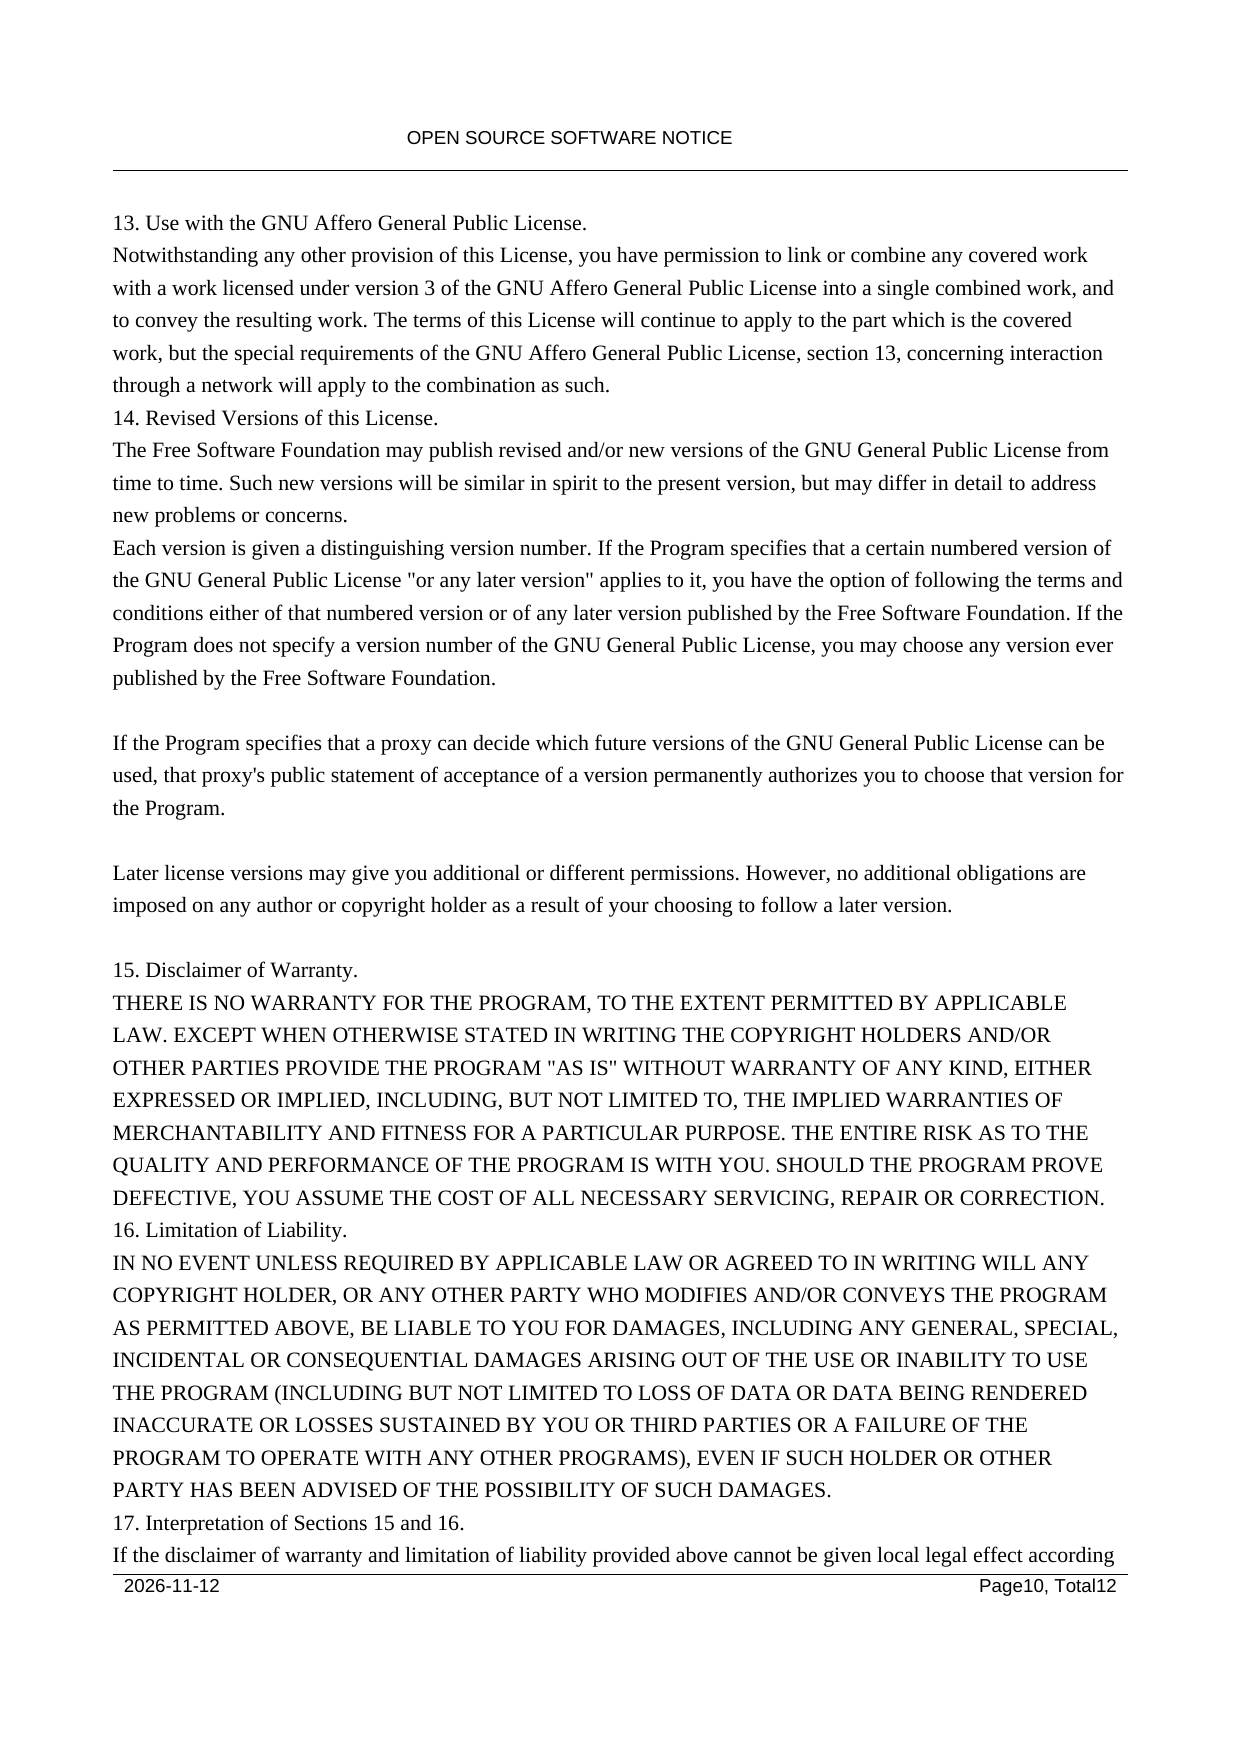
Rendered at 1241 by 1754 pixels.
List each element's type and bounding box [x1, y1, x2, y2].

text [112, 206, 1128, 1571]
